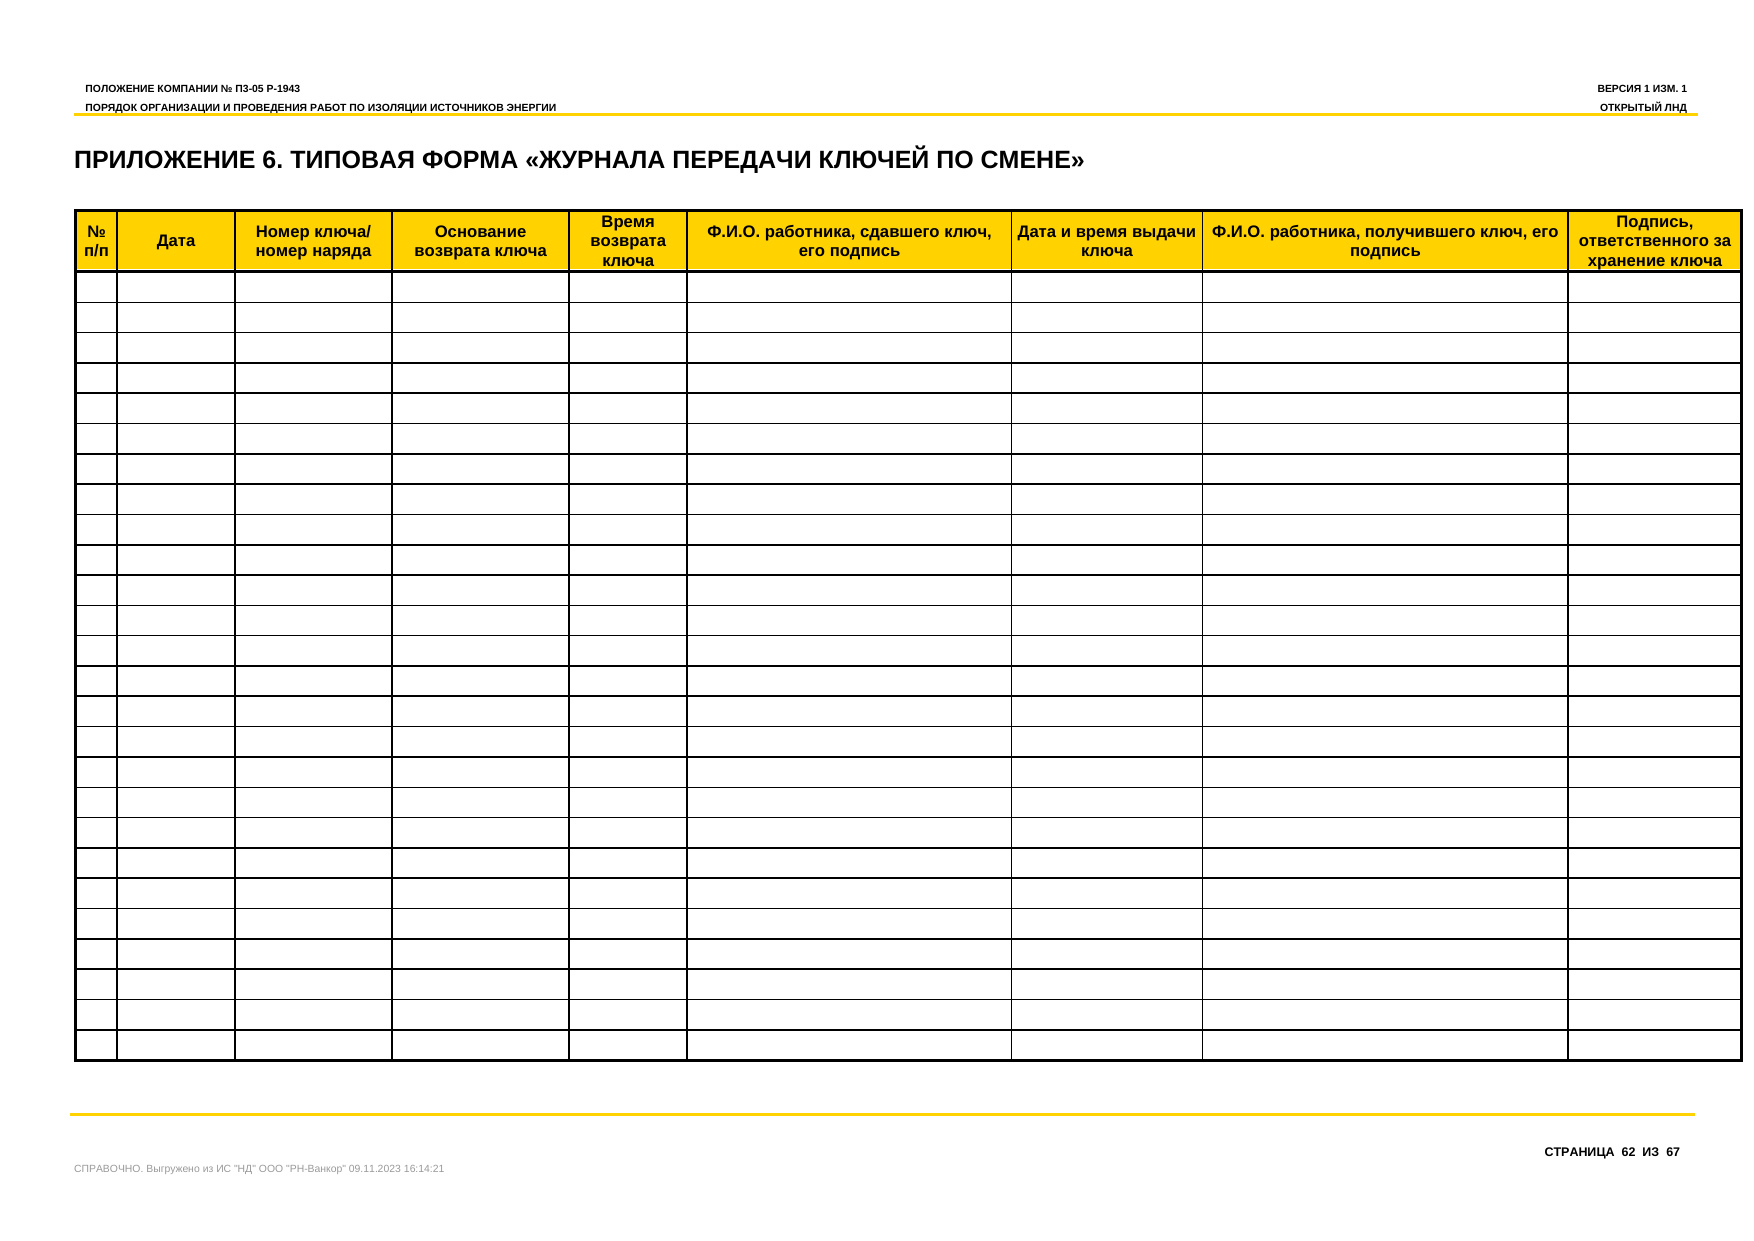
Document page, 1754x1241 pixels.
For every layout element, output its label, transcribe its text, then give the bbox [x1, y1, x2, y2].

table_cell [688, 333, 1011, 362]
table_cell [77, 909, 116, 938]
table_cell [77, 1031, 116, 1059]
table_header Ф.И.О. работника, получившего ключ, его подпись [1203, 212, 1567, 269]
table_cell [1012, 1000, 1202, 1029]
table_header Время возврата ключа [570, 212, 686, 269]
table_cell [1569, 727, 1740, 756]
table_cell [570, 394, 686, 423]
table_cell [570, 1031, 686, 1059]
table_cell [118, 364, 234, 392]
table_cell [1569, 909, 1740, 938]
table_cell [570, 606, 686, 635]
table_cell [688, 303, 1011, 332]
table_cell [77, 455, 116, 483]
table_cell [1012, 576, 1202, 604]
table_cell [236, 485, 391, 513]
table_cell [570, 879, 686, 908]
table_cell [1012, 849, 1202, 877]
table_cell [1569, 818, 1740, 847]
table_cell [236, 546, 391, 574]
table_cell [236, 879, 391, 908]
table_cell [1012, 970, 1202, 998]
table_cell [77, 758, 116, 786]
table_cell [1569, 879, 1740, 908]
table_cell [1203, 606, 1567, 635]
table_cell [688, 273, 1011, 301]
table_header Ф.И.О. работника, сдавшего ключ, его подпись [688, 212, 1011, 269]
table_cell [1203, 727, 1567, 756]
table_cell [570, 909, 686, 938]
table_cell [1569, 273, 1740, 301]
table_cell [688, 424, 1011, 453]
table_cell [1569, 606, 1740, 635]
table_cell [688, 1000, 1011, 1029]
table_cell [1569, 303, 1740, 332]
table_cell [1012, 424, 1202, 453]
table_cell [77, 788, 116, 817]
table_cell [236, 1031, 391, 1059]
table_cell [1203, 940, 1567, 968]
table_cell [236, 697, 391, 726]
table_cell [1203, 1000, 1567, 1029]
table_cell [118, 606, 234, 635]
table_header Основание возврата ключа [393, 212, 568, 269]
table_cell [236, 364, 391, 392]
table_cell [570, 576, 686, 604]
table_cell [393, 364, 568, 392]
table_cell [688, 576, 1011, 604]
table_cell [118, 788, 234, 817]
table_cell [77, 636, 116, 665]
table_cell [393, 849, 568, 877]
table_cell [688, 879, 1011, 908]
table_cell [1569, 636, 1740, 665]
table_cell [1012, 758, 1202, 786]
table_cell [1203, 273, 1567, 301]
table_cell [236, 818, 391, 847]
table_cell [1569, 1000, 1740, 1029]
table_cell [236, 424, 391, 453]
table_cell [236, 849, 391, 877]
table_cell [393, 546, 568, 574]
table_cell [236, 636, 391, 665]
table_cell [1012, 273, 1202, 301]
table_cell [77, 1000, 116, 1029]
table_cell [1569, 576, 1740, 604]
table_cell [570, 485, 686, 513]
table_cell [393, 697, 568, 726]
table_cell [1203, 485, 1567, 513]
table_cell [236, 455, 391, 483]
table_cell [1569, 546, 1740, 574]
table_cell [393, 1031, 568, 1059]
table_cell [118, 940, 234, 968]
table_cell [1012, 303, 1202, 332]
table_cell [118, 727, 234, 756]
table_cell [1012, 667, 1202, 695]
table_cell [570, 455, 686, 483]
table_cell [236, 909, 391, 938]
table_cell [77, 727, 116, 756]
table_cell [236, 333, 391, 362]
table_cell [1012, 727, 1202, 756]
table_cell [393, 940, 568, 968]
table_cell [688, 515, 1011, 544]
table_header Дата и время выдачи ключа [1012, 212, 1202, 269]
table_cell [1203, 667, 1567, 695]
table_cell [77, 606, 116, 635]
table_cell [1203, 849, 1567, 877]
table_cell [77, 818, 116, 847]
table_cell [118, 424, 234, 453]
table_cell [1203, 788, 1567, 817]
table_cell [1569, 758, 1740, 786]
table_cell [1012, 455, 1202, 483]
table_cell [393, 515, 568, 544]
table_cell [77, 546, 116, 574]
table_cell [77, 667, 116, 695]
table_cell [118, 273, 234, 301]
table_cell [236, 303, 391, 332]
table_cell [1569, 455, 1740, 483]
table_cell [118, 818, 234, 847]
table_cell [1569, 333, 1740, 362]
table_cell [118, 546, 234, 574]
table_cell [77, 273, 116, 301]
table_cell [1203, 818, 1567, 847]
table_cell [236, 606, 391, 635]
table_cell [570, 1000, 686, 1029]
table_cell [118, 697, 234, 726]
table_cell [236, 727, 391, 756]
table_cell [118, 303, 234, 332]
table_cell [1012, 333, 1202, 362]
table_cell [1012, 697, 1202, 726]
table_cell [118, 909, 234, 938]
table_header Дата [118, 212, 234, 269]
table_cell [118, 1000, 234, 1029]
table_cell [570, 636, 686, 665]
table_cell [118, 667, 234, 695]
table_cell [688, 394, 1011, 423]
table_cell [1012, 818, 1202, 847]
table_cell [393, 970, 568, 998]
table_cell [77, 394, 116, 423]
table_cell [1569, 485, 1740, 513]
table_cell [570, 546, 686, 574]
table_cell [1569, 667, 1740, 695]
table_cell [393, 485, 568, 513]
table_cell [118, 636, 234, 665]
table_cell [236, 667, 391, 695]
table_cell [77, 940, 116, 968]
table_cell [1012, 1031, 1202, 1059]
table_header Номер ключа/ номер наряда [236, 212, 391, 269]
table_cell [1012, 546, 1202, 574]
table_cell [118, 394, 234, 423]
table_cell [1569, 1031, 1740, 1059]
table_cell [1569, 515, 1740, 544]
table_cell [688, 727, 1011, 756]
table_cell [118, 758, 234, 786]
table_cell [393, 758, 568, 786]
table_cell [688, 818, 1011, 847]
table_cell [1203, 515, 1567, 544]
table_cell [688, 970, 1011, 998]
table_cell [118, 576, 234, 604]
table_cell [1203, 1031, 1567, 1059]
table_cell [570, 424, 686, 453]
table_cell [570, 667, 686, 695]
table_cell [1569, 788, 1740, 817]
table_cell [1203, 970, 1567, 998]
table_cell [1012, 485, 1202, 513]
table_cell [570, 364, 686, 392]
table_cell [77, 364, 116, 392]
table_cell [1012, 879, 1202, 908]
table_cell [570, 849, 686, 877]
table_cell [236, 788, 391, 817]
table_cell [570, 273, 686, 301]
table_cell [118, 879, 234, 908]
table_cell [688, 940, 1011, 968]
table_cell [1012, 940, 1202, 968]
table_cell [393, 303, 568, 332]
table_cell [1569, 424, 1740, 453]
table_cell [570, 303, 686, 332]
table_cell [393, 636, 568, 665]
table_cell [1203, 758, 1567, 786]
table_cell [236, 1000, 391, 1029]
table_cell [688, 697, 1011, 726]
table_cell [1203, 636, 1567, 665]
table_cell [1203, 909, 1567, 938]
table_cell [393, 879, 568, 908]
table_cell [118, 333, 234, 362]
table_cell [570, 333, 686, 362]
table_cell [118, 515, 234, 544]
table_cell [688, 606, 1011, 635]
table_cell [77, 424, 116, 453]
table_cell [393, 455, 568, 483]
table_cell [236, 515, 391, 544]
table_cell [1012, 515, 1202, 544]
table_cell [688, 667, 1011, 695]
table_cell [77, 485, 116, 513]
table_cell [236, 394, 391, 423]
table_cell [688, 849, 1011, 877]
table_cell [688, 909, 1011, 938]
table_cell [570, 697, 686, 726]
table_header № п/п [77, 212, 116, 269]
table_cell [1012, 636, 1202, 665]
table_cell [393, 576, 568, 604]
table_cell [1203, 333, 1567, 362]
table_cell [1203, 364, 1567, 392]
table_cell [236, 758, 391, 786]
table_cell [688, 758, 1011, 786]
table_cell [236, 576, 391, 604]
table_cell [1012, 364, 1202, 392]
table_cell [393, 727, 568, 756]
table_cell [118, 1031, 234, 1059]
table_cell [1012, 909, 1202, 938]
table_cell [77, 515, 116, 544]
table_cell [570, 970, 686, 998]
table_cell [77, 303, 116, 332]
table_cell [393, 788, 568, 817]
table_cell [688, 364, 1011, 392]
table_cell [1569, 394, 1740, 423]
table_cell [236, 273, 391, 301]
table_cell [1203, 303, 1567, 332]
table_cell [77, 970, 116, 998]
table_cell [1569, 364, 1740, 392]
table_cell [1569, 970, 1740, 998]
table_cell [570, 940, 686, 968]
table_cell [570, 727, 686, 756]
table_cell [1012, 606, 1202, 635]
table_cell [1569, 849, 1740, 877]
table_cell [118, 849, 234, 877]
table_cell [393, 273, 568, 301]
table_cell [1203, 424, 1567, 453]
table_cell [688, 546, 1011, 574]
table_cell [118, 485, 234, 513]
table_cell [393, 333, 568, 362]
subtitle ПРИЛОЖЕНИЕ 6. ТИПОВАЯ ФОРМА «ЖУРНАЛА ПЕРЕДАЧИ КЛЮЧЕЙ ПО СМЕНЕ» [74, 145, 1698, 174]
table_cell [393, 606, 568, 635]
table_cell [1203, 546, 1567, 574]
table_cell [1012, 788, 1202, 817]
table_cell [77, 333, 116, 362]
table_cell [1203, 879, 1567, 908]
table_cell [570, 788, 686, 817]
table_header Подпись, ответственного за хранение ключа [1569, 212, 1740, 269]
table_cell [688, 788, 1011, 817]
table_cell [688, 485, 1011, 513]
table_cell [570, 758, 686, 786]
table_cell [1569, 940, 1740, 968]
table_cell [77, 849, 116, 877]
table_cell [1569, 697, 1740, 726]
table_cell [393, 1000, 568, 1029]
table_cell [688, 455, 1011, 483]
table_cell [77, 697, 116, 726]
table_cell [570, 818, 686, 847]
table_cell [393, 394, 568, 423]
table_cell [1012, 394, 1202, 423]
table_cell [77, 879, 116, 908]
table_cell [118, 455, 234, 483]
table_cell [570, 515, 686, 544]
table_cell [393, 818, 568, 847]
table_cell [1203, 697, 1567, 726]
table_cell [236, 940, 391, 968]
table_cell [393, 909, 568, 938]
table_cell [393, 424, 568, 453]
table_cell [688, 636, 1011, 665]
table_cell [688, 1031, 1011, 1059]
table_cell [77, 576, 116, 604]
table_cell [1203, 576, 1567, 604]
table_cell [118, 970, 234, 998]
table_cell [393, 667, 568, 695]
table_cell [1203, 394, 1567, 423]
table_cell [236, 970, 391, 998]
table_cell [1203, 455, 1567, 483]
